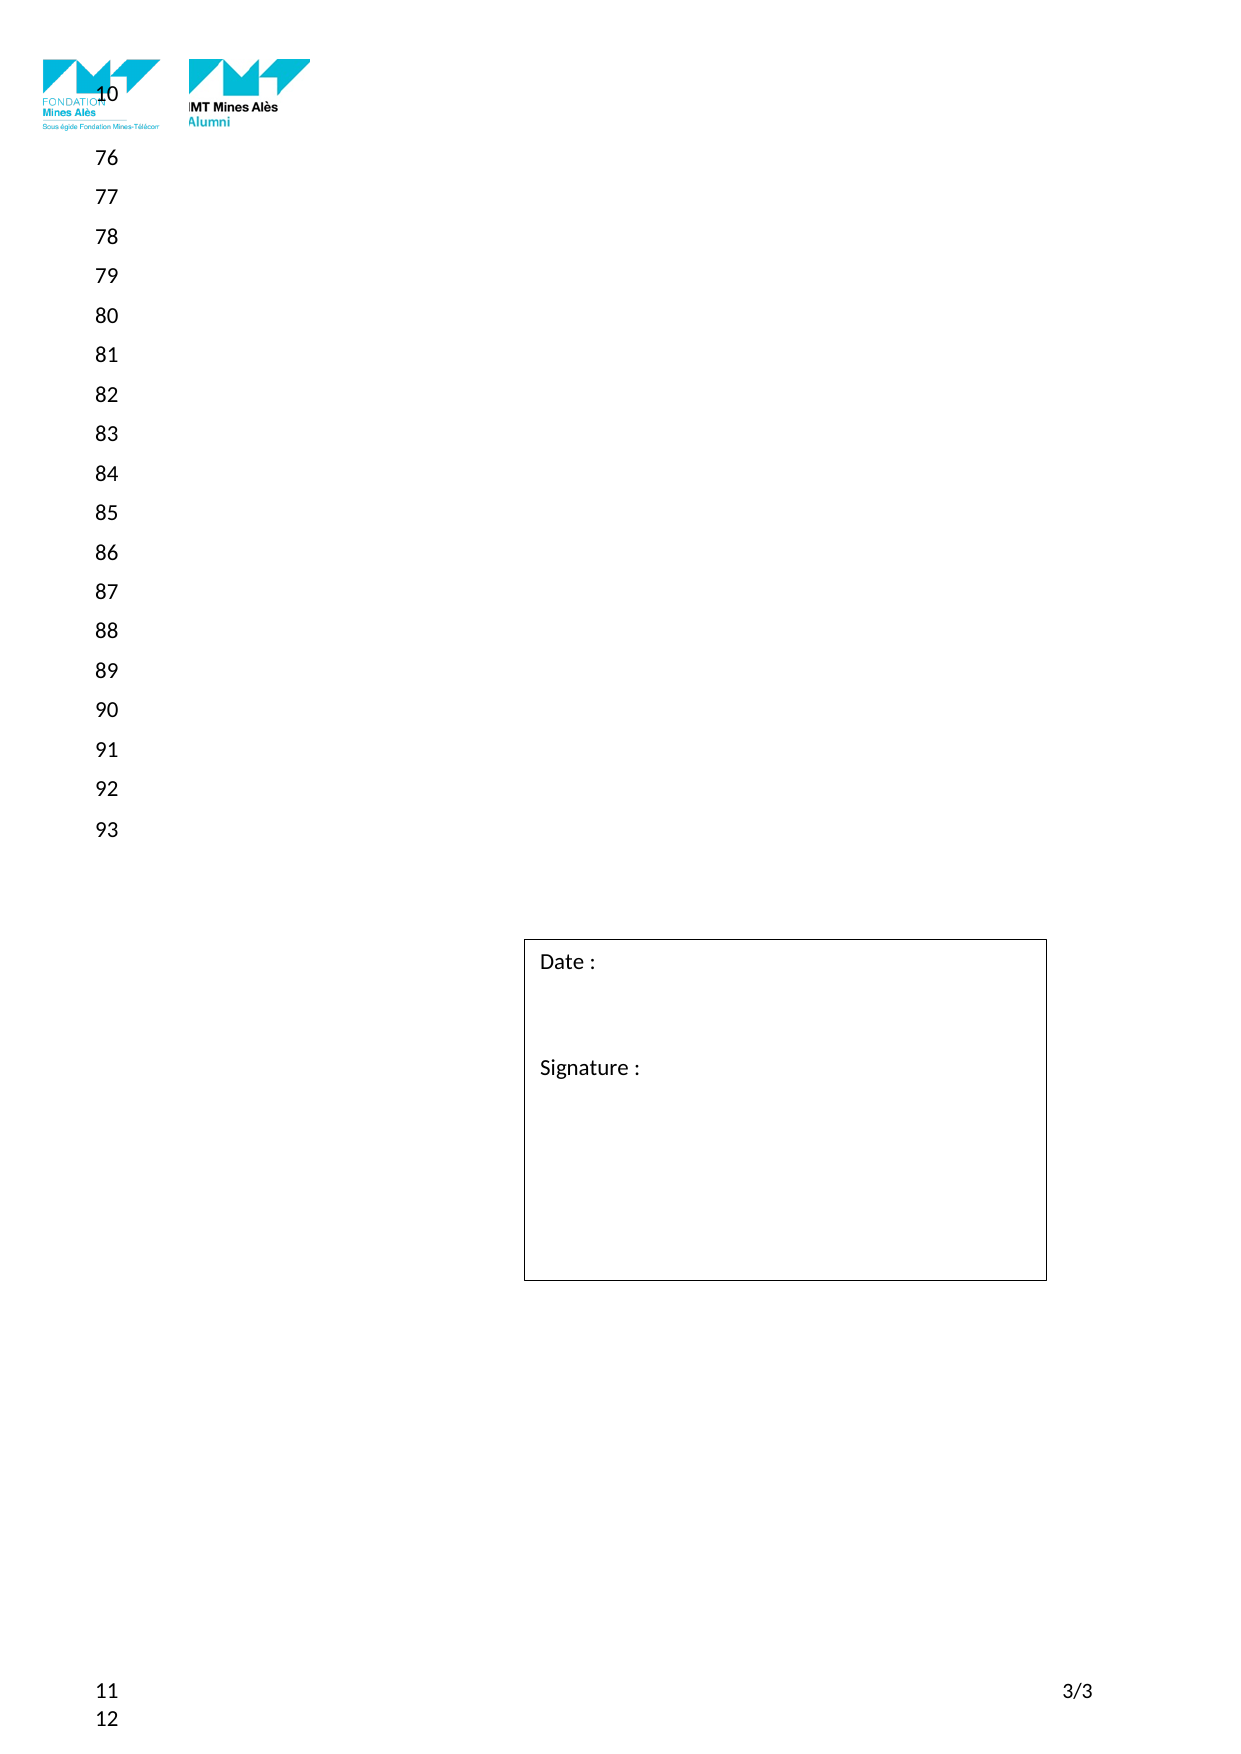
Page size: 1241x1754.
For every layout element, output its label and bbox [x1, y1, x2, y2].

picture [35, 53, 164, 132]
picture [187, 59, 310, 125]
